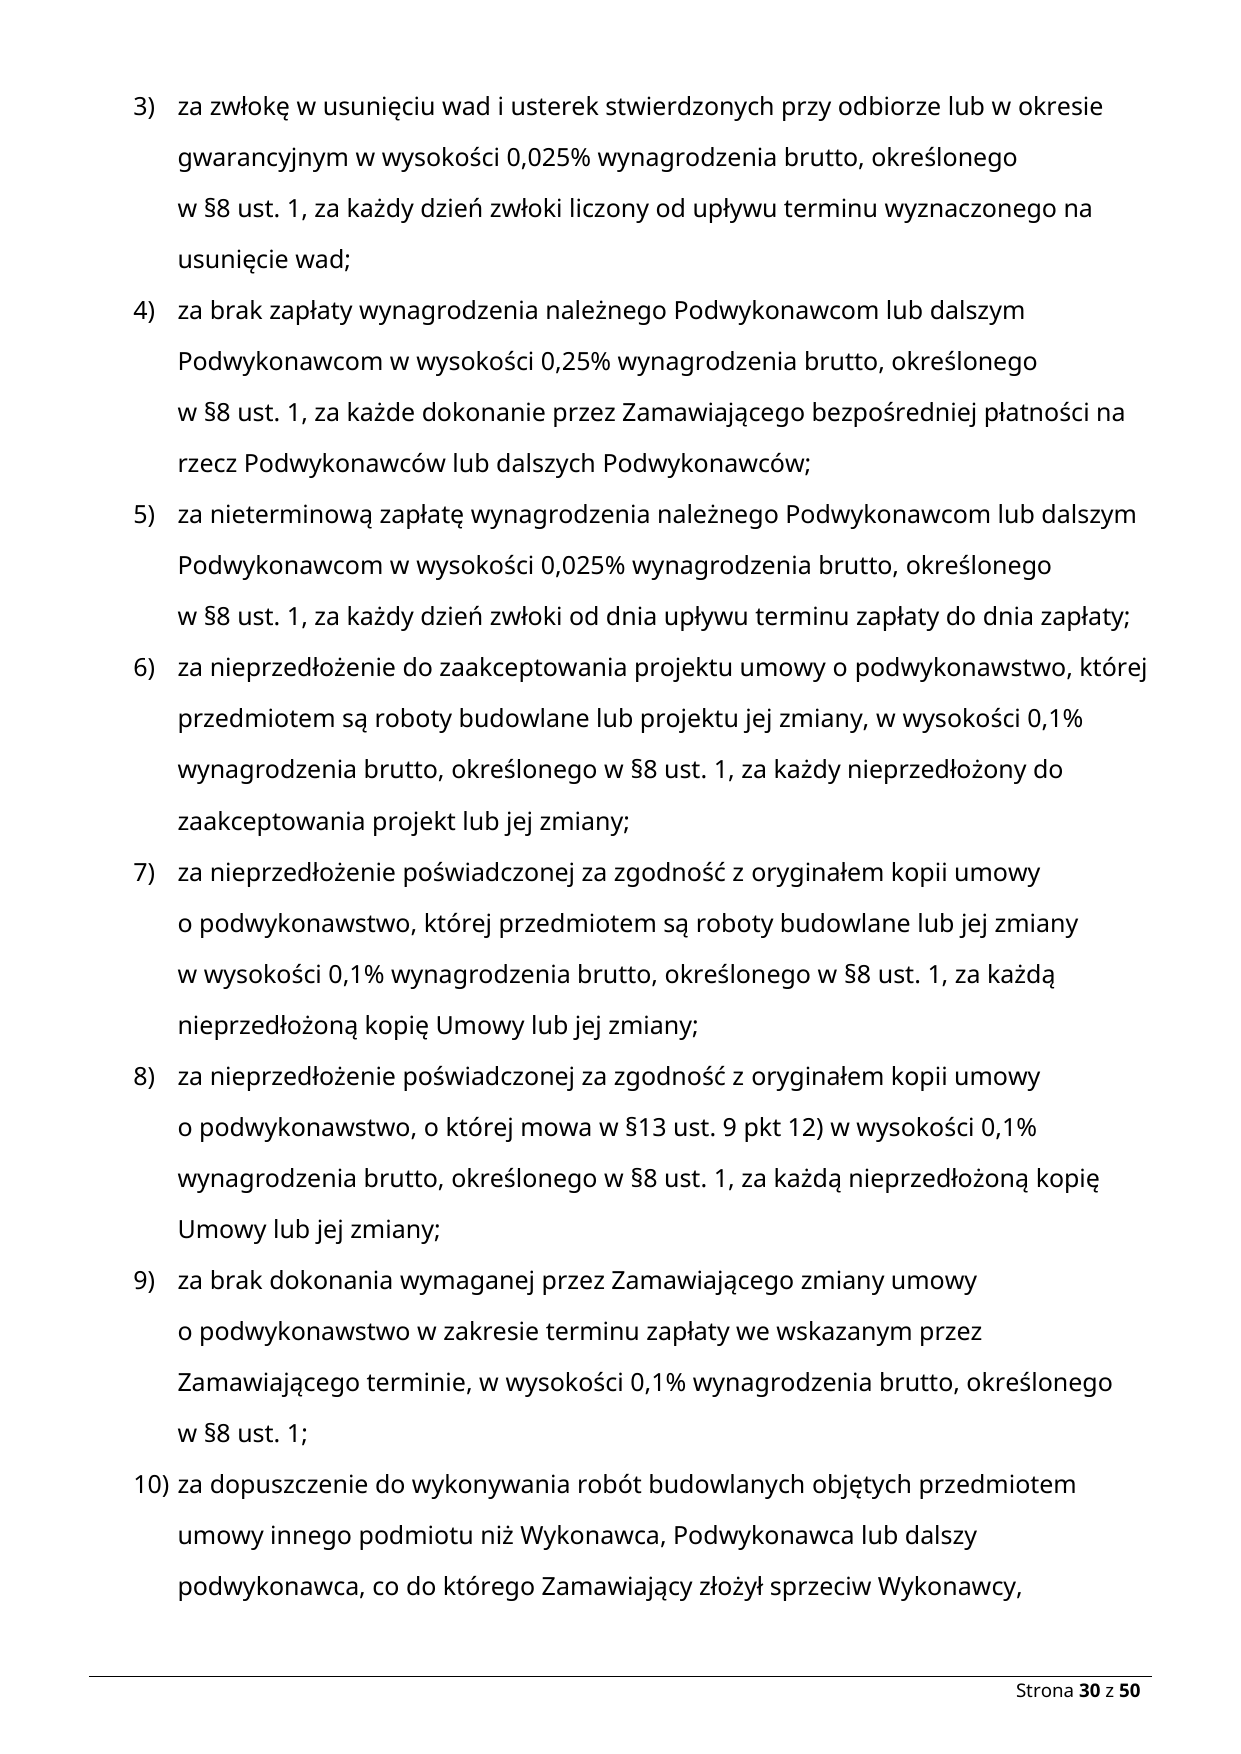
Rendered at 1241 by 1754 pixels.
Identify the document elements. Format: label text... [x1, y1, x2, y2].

list za nieprzedłożenie do zaakceptowania projektu umowy o podwykonawstwo, której przedmiotem są roboty budowlane lub projektu jej zmiany, w wysokości 0,1% wynagrodzenia brutto, określonego w §8 ust. 1, za każdy nieprzedłożony do zaakceptowania projekt lub jej zmiany; [133, 650, 1152, 837]
list za zwłokę w usunięciu wad i usterek stwierdzonych przy odbiorze lub w okresie gwarancyjnym w wysokości 0,025% wynagrodzenia brutto, określonego w §8 ust. 1, za każdy dzień zwłoki liczony od upływu terminu wyznaczonego na usunięcie wad; [133, 89, 1152, 276]
list za nieterminową zapłatę wynagrodzenia należnego Podwykonawcom lub dalszym Podwykonawcom w wysokości 0,025% wynagrodzenia brutto, określonego w §8 ust. 1, za każdy dzień zwłoki od dnia upływu terminu zapłaty do dnia zapłaty; [133, 497, 1152, 633]
list za nieprzedłożenie poświadczonej za zgodność z oryginałem kopii umowy o podwykonawstwo, o której mowa w §13 ust. 9 pkt 12) w wysokości 0,1% wynagrodzenia brutto, określonego w §8 ust. 1, za każdą nieprzedłożoną kopię Umowy lub jej zmiany; [133, 1058, 1152, 1246]
list za brak dokonania wymaganej przez Zamawiającego zmiany umowy o podwykonawstwo w zakresie terminu zapłaty we wskazanym przez Zamawiającego terminie, w wysokości 0,1% wynagrodzenia brutto, określonego w §8 ust. 1; [133, 1263, 1152, 1450]
list za brak zapłaty wynagrodzenia należnego Podwykonawcom lub dalszym Podwykonawcom w wysokości 0,25% wynagrodzenia brutto, określonego w §8 ust. 1, za każde dokonanie przez Zamawiającego bezpośredniej płatności na rzecz Podwykonawców lub dalszych Podwykonawców; [133, 293, 1152, 480]
list za nieprzedłożenie poświadczonej za zgodność z oryginałem kopii umowy o podwykonawstwo, której przedmiotem są roboty budowlane lub jej zmiany w wysokości 0,1% wynagrodzenia brutto, określonego w §8 ust. 1, za każdą nieprzedłożoną kopię Umowy lub jej zmiany; [133, 854, 1152, 1041]
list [133, 1467, 1152, 1603]
